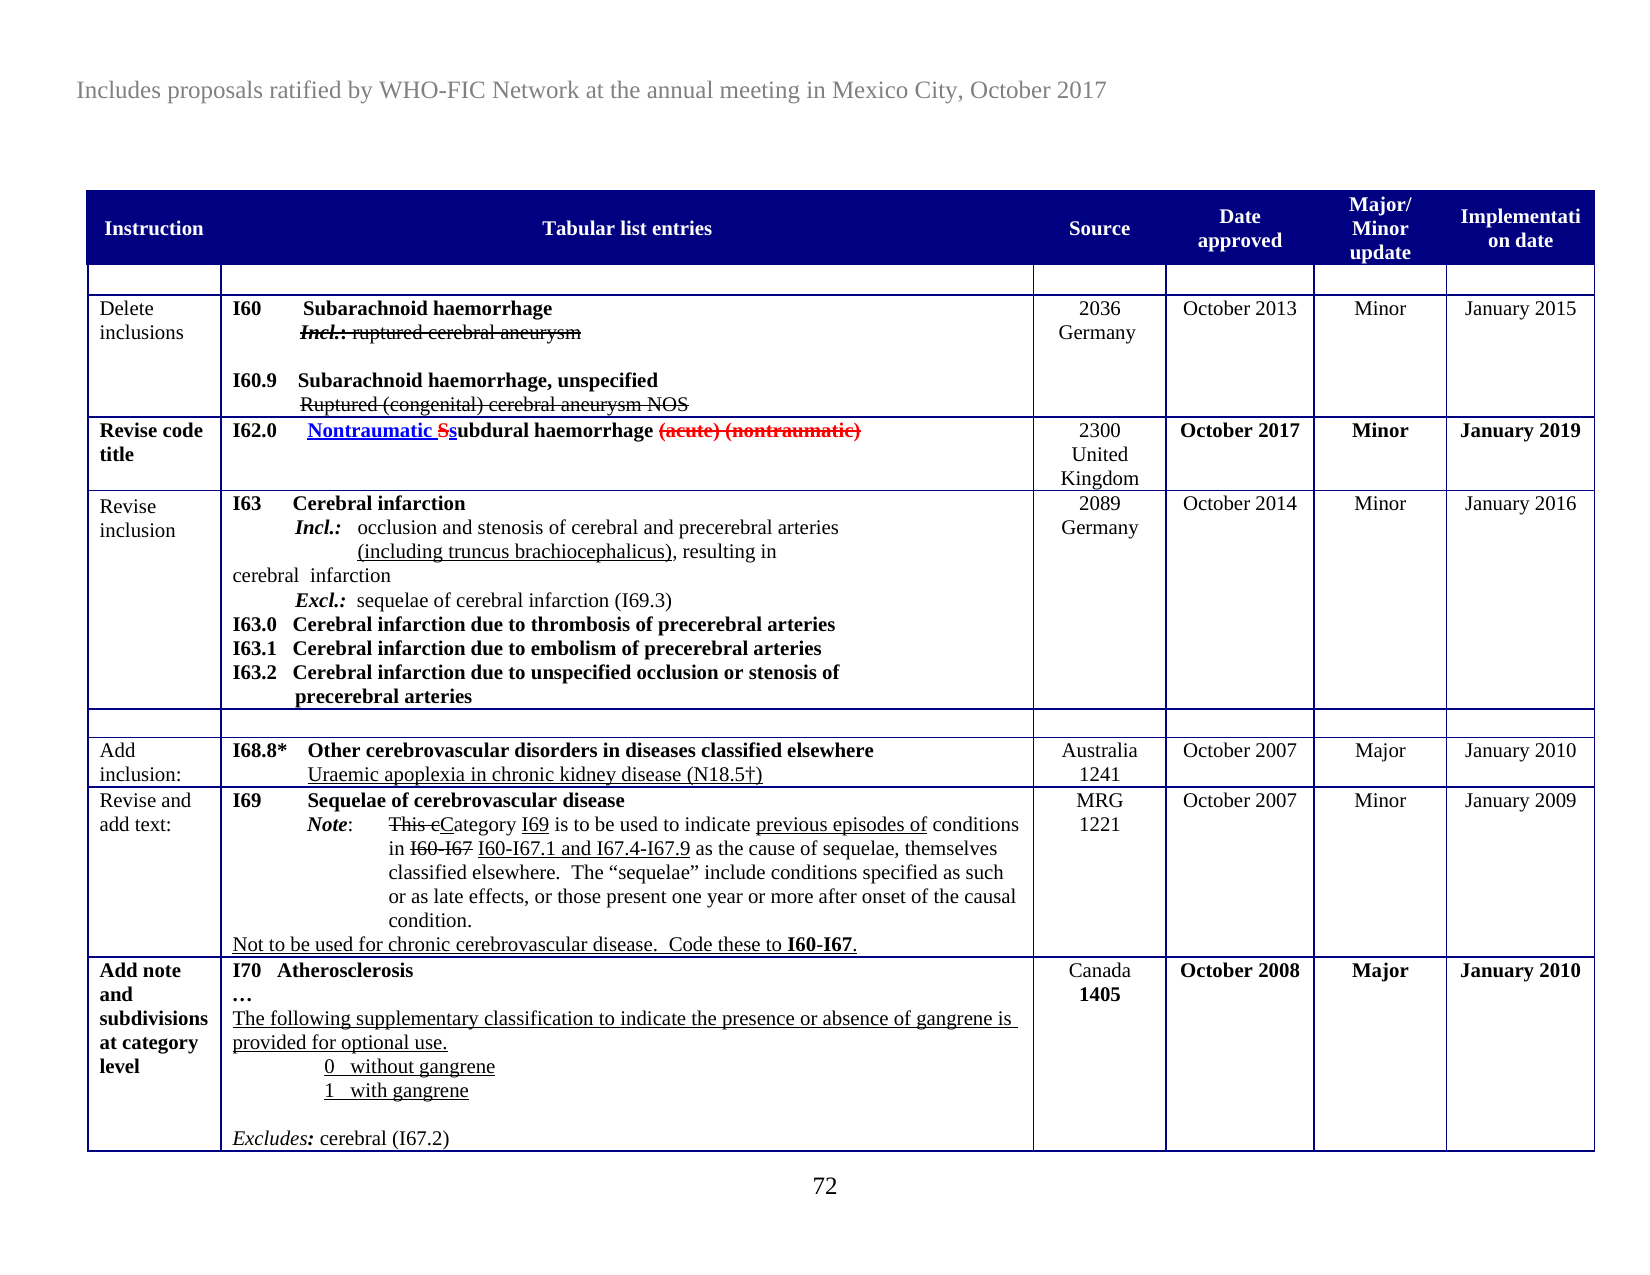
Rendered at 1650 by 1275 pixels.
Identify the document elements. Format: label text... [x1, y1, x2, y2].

table_cell Major [1315, 738, 1446, 786]
table_cell 2089 Germany [1034, 491, 1165, 708]
table_cell [1167, 265, 1313, 294]
table_cell January 2019 [1447, 418, 1594, 490]
table_cell Canada 1405 [1034, 958, 1165, 1150]
table_cell 2300 United Kingdom [1034, 418, 1165, 490]
table_cell Minor [1315, 418, 1446, 490]
table_cell Delete inclusions [89, 296, 220, 416]
table_cell October 2014 [1167, 491, 1313, 708]
table_cell Major [1315, 958, 1446, 1150]
table_cell [89, 710, 220, 737]
table_cell I68.8* Other cerebrovascular disorders in diseases classified elsewhere Uraemic apoplexia in chronic kidney disease (N18.5†) [222, 738, 1033, 786]
table_header Date approved [1167, 192, 1313, 264]
table_cell January 2010 [1447, 958, 1594, 1150]
table_cell MRG 1221 [1034, 788, 1165, 956]
table_cell [1447, 710, 1594, 737]
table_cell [222, 958, 1033, 1150]
table_cell [222, 710, 1033, 737]
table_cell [89, 958, 220, 1150]
table_cell January 2015 [1447, 296, 1594, 416]
table_cell Minor [1315, 788, 1446, 956]
table_cell I60 Subarachnoid haemorrhage Incl.: ruptured cerebral aneurysm I60.9 Subarachnoid haemorrhage, unspecified Ruptured (congenital) cerebral aneurysm NOS [222, 296, 1033, 416]
table_cell 2036 Germany [1034, 296, 1165, 416]
table_cell October 2007 [1167, 738, 1313, 786]
table_cell [1447, 265, 1594, 294]
table_cell [1034, 265, 1165, 294]
table_cell January 2009 [1447, 788, 1594, 956]
table_cell Minor [1315, 296, 1446, 416]
table_header Major/ Minor update [1315, 192, 1446, 264]
table_header Tabular list entries [222, 192, 1033, 264]
table_cell I62.0 Nontraumatic Ssubdural haemorrhage (acute) (nontraumatic) [222, 418, 1033, 490]
table_cell [1315, 265, 1446, 294]
table_cell October 2008 [1167, 958, 1313, 1150]
table_cell [1034, 710, 1165, 737]
table_cell Minor [1315, 491, 1446, 708]
table_cell January 2016 [1447, 491, 1594, 708]
table_cell [1315, 710, 1446, 737]
table_cell [222, 265, 1033, 294]
table_cell Revise and add text: [89, 788, 220, 956]
table_cell Revise inclusion [89, 491, 220, 708]
table_header Implementation date [1447, 192, 1594, 264]
table_cell October 2017 [1167, 418, 1313, 490]
table_cell [1167, 710, 1313, 737]
table_header Source [1034, 192, 1165, 264]
table_cell October 2007 [1167, 788, 1313, 956]
table_cell Revise code title [89, 418, 220, 490]
table_cell I69 Sequelae of cerebrovascular disease Note: This cCategory I69 is to be used to indicate previous episodes of conditions in I60-I67 I60-I67.1 and I67.4-I67.9 as the cause of sequelae, themselves classified elsewhere. The “sequelae” include conditions specified as such or as late effects, or those present one year or more after onset of the causal condition. Not to be used for chronic cerebrovascular disease. Code these to I60-I67. [222, 788, 1033, 956]
table_cell Australia 1241 [1034, 738, 1165, 786]
table_header Instruction [88, 192, 220, 264]
table_cell I63 Cerebral infarction Incl.: occlusion and stenosis of cerebral and precerebral arteries (including truncus brachiocephalicus), resulting in cerebral infarction Excl.: sequelae of cerebral infarction (I69.3) I63.0 Cerebral infarction due to thrombosis of precerebral arteries I63.1 Cerebral infarction due to embolism of precerebral arteries I63.2 Cerebral infarction due to unspecified occlusion or stenosis of precerebral arteries [222, 491, 1033, 708]
table_cell January 2010 [1447, 738, 1594, 786]
table_cell October 2013 [1167, 296, 1313, 416]
table_cell [89, 265, 220, 294]
